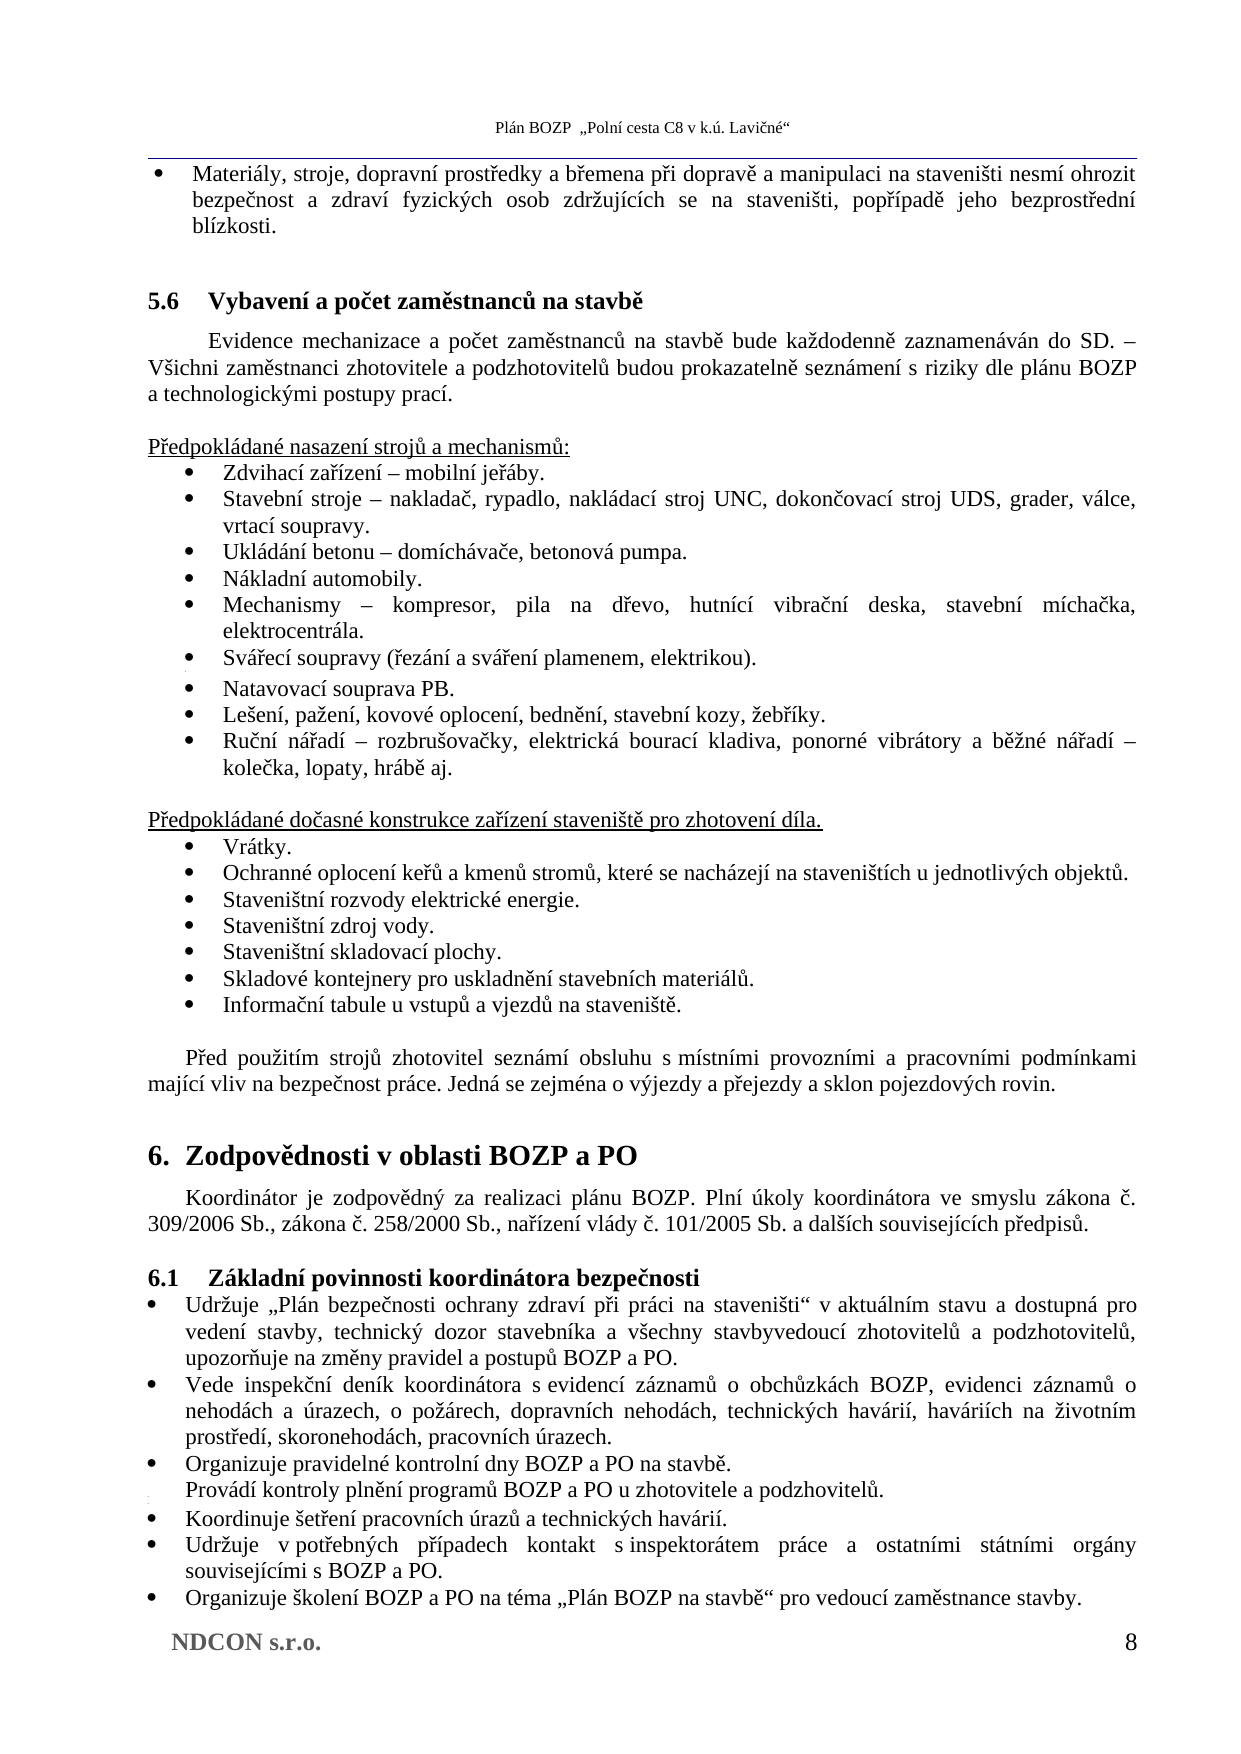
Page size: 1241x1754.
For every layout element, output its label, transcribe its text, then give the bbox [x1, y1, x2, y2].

list Natavovací souprava PB. [185, 675, 1137, 701]
list Udržuje „Plán bezpečnosti ochrany zdraví při práci na staveništi“ v aktuálním stavu a dostupná pro vedení stavby, technický dozor stavebníka a všechny stavbyvedoucí zhotovitelů a podzhotovitelů, upozorňuje na změny pravidel a postupů BOZP a PO. [148, 1292, 1137, 1371]
list Nákladní automobily. [185, 564, 1137, 591]
list Organizuje pravidelné kontrolní dny BOZP a PO na stavbě. [148, 1450, 1137, 1476]
list Informační tabule u vstupů a vjezdů na staveniště. [185, 991, 1137, 1017]
list Staveništní zdroj vody. [185, 912, 1137, 938]
text Před použitím strojů zhotovitel seznámí obsluhu s místními provozními a pracovními podmínkami mající vliv na bezpečnost práce. Jedná se zejména o výjezdy a přejezdy a sklon pojezdových rovin. [148, 1044, 1137, 1096]
subtitle Zodpovědnosti v oblasti BOZP a PO [148, 1138, 1137, 1171]
list Mechanismy – kompresor, pila na dřevo, hutnící vibrační deska, stavební míchačka, elektrocentrála. [185, 591, 1137, 644]
list Vede inspekční deník koordinátora s evidencí záznamů o obchůzkách BOZP, evidenci záznamů o nehodách a úrazech, o požárech, dopravních nehodách, technických havárií, haváriích na životním prostředí, skoronehodách, pracovních úrazech. [148, 1371, 1137, 1450]
list Lešení, pažení, kovové oplocení, bednění, stavební kozy, žebříky. [185, 701, 1137, 727]
list Skladové kontejnery pro uskladnění stavebních materiálů. [185, 965, 1137, 991]
list Zdvihací zařízení – mobilní jeřáby. [185, 459, 1137, 486]
subtitle Základní povinnosti koordinátora bezpečnosti [148, 1263, 1137, 1292]
list Organizuje školení BOZP a PO na téma „Plán BOZP na stavbě“ pro vedoucí zaměstnance stavby. [148, 1584, 1137, 1610]
text Evidence mechanizace a počet zaměstnanců na stavbě bude každodenně zaznamenáván do SD. – Všichni zaměstnanci zhotovitele a podzhotovitelů budou prokazatelně seznámení s riziky dle plánu BOZP a technologickými postupy prací. [148, 327, 1137, 406]
text Koordinátor je zodpovědný za realizaci plánu BOZP. Plní úkoly koordinátora ve smyslu zákona č. 309/2006 Sb., zákona č. 258/2000 Sb., nařízení vlády č. 101/2005 Sb. a dalších souvisejících předpisů. [148, 1184, 1137, 1236]
list Koordinuje šetření pracovních úrazů a technických havárií. [148, 1505, 1137, 1531]
list Udržuje v potřebných případech kontakt s inspektorátem práce a ostatními státními orgány souvisejícími s BOZP a PO. [148, 1531, 1137, 1584]
list Ochranné oplocení keřů a kmenů stromů, které se nacházejí na staveništích u jednotlivých objektů. [185, 859, 1137, 886]
list Staveništní skladovací plochy. [185, 938, 1137, 965]
subtitle Vybavení a počet zaměstnanců na stavbě [148, 286, 1137, 315]
list Materiály, stroje, dopravní prostředky a břemena při dopravě a manipulaci na staveništi nesmí ohrozit bezpečnost a zdraví fyzických osob zdržujících se na staveništi, popřípadě jeho bezprostřední blízkosti. [154, 159, 1137, 239]
list Ruční nářadí – rozbrušovačky, elektrická bourací kladiva, ponorné vibrátory a běžné nářadí – kolečka, lopaty, hrábě aj. [185, 727, 1137, 780]
text Předpokládané nasazení strojů a mechanismů: [148, 433, 1137, 459]
text Předpokládané dočasné konstrukce zařízení staveniště pro zhotovení díla. [148, 807, 1137, 833]
list Staveništní rozvody elektrické energie. [185, 886, 1137, 912]
list Ukládání betonu – domíchávače, betonová pumpa. [185, 538, 1137, 564]
list Stavební stroje – nakladač, rypadlo, nakládací stroj UNC, dokončovací stroj UDS, grader, válce, vrtací soupravy. [185, 486, 1137, 538]
list Svářecí soupravy (řezání a sváření plamenem, elektrikou). [185, 644, 1137, 670]
list Provádí kontroly plnění programů BOZP a PO u zhotovitele a podzhovitelů. [148, 1476, 1137, 1502]
list Vrátky. [185, 833, 1137, 859]
